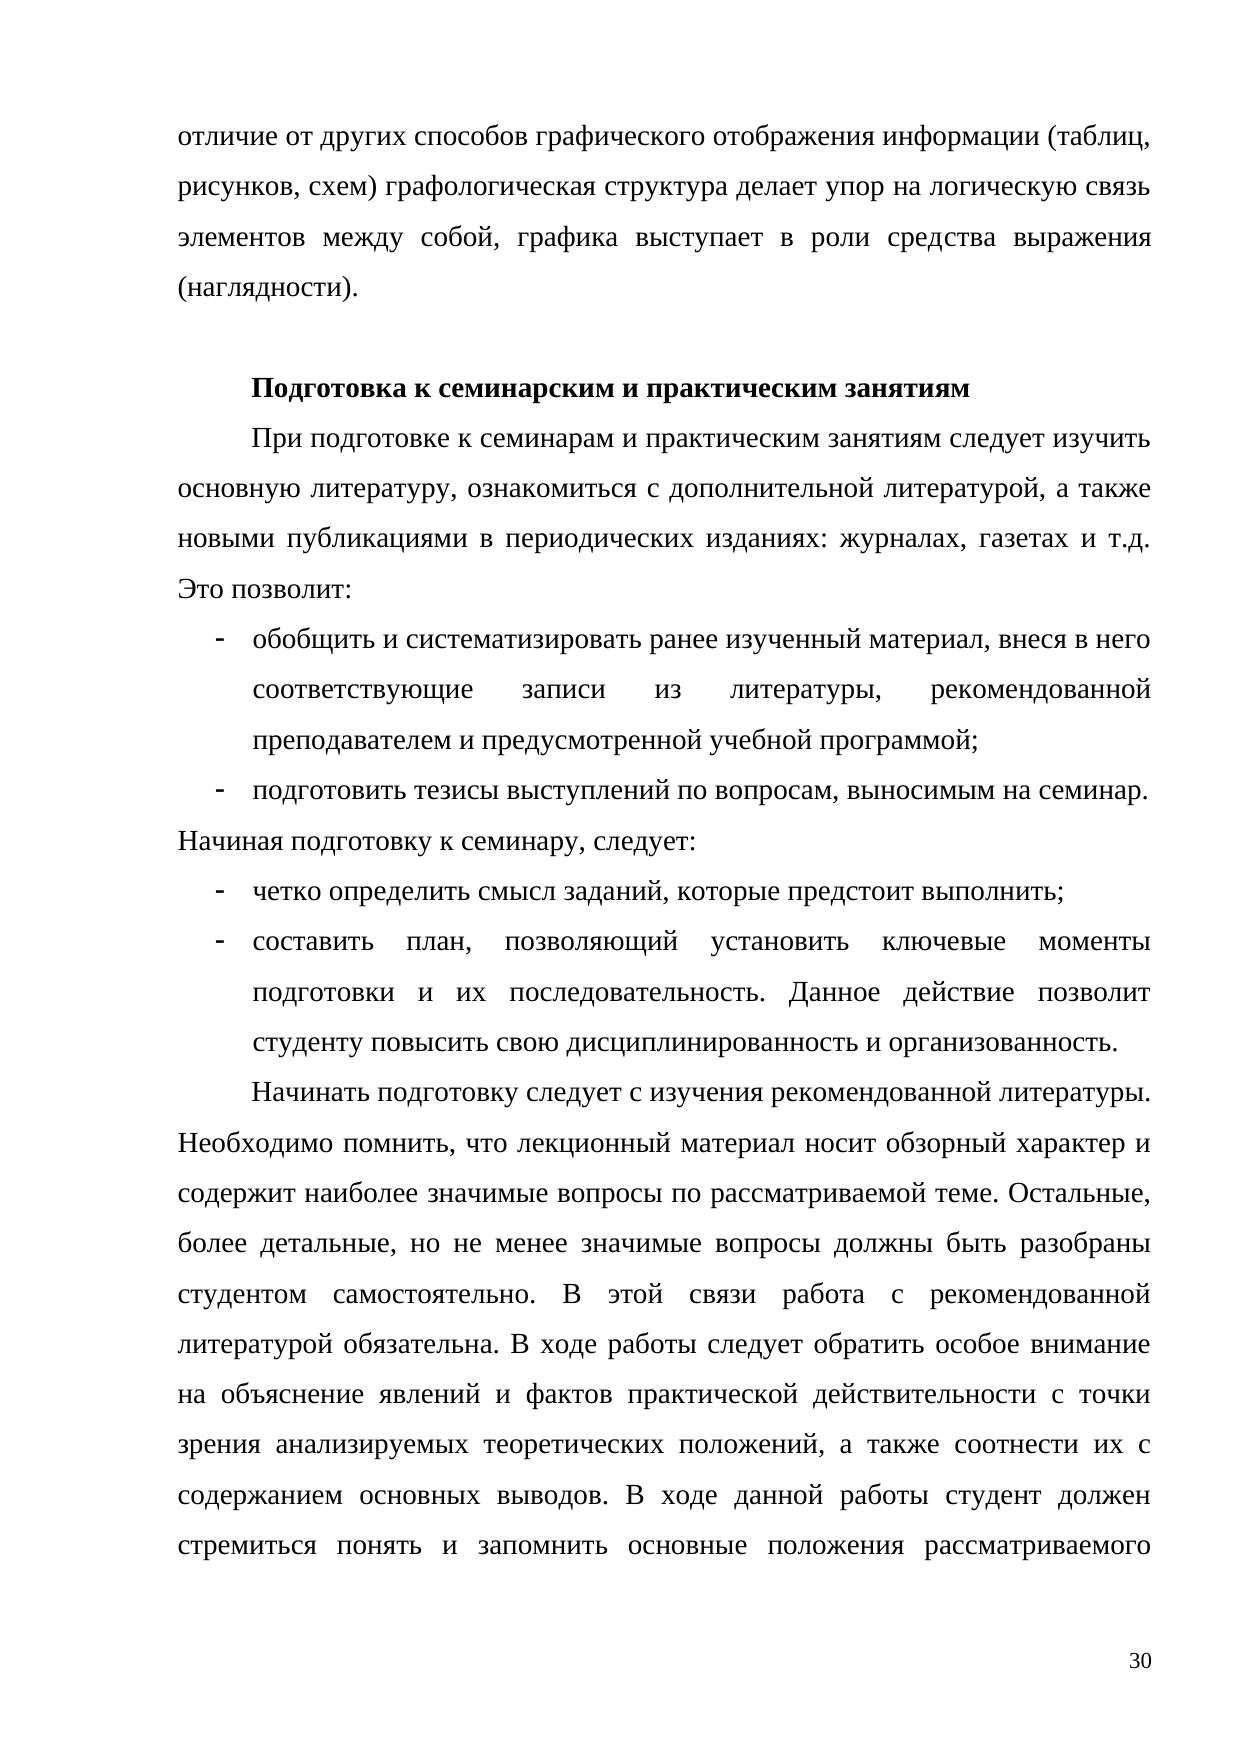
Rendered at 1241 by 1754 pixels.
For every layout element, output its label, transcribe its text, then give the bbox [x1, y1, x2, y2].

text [177, 118, 1152, 303]
list составить план, позволяющий установить ключевые моменты подготовки и их последовательность. Данное действие позволит студенту повысить свою дисциплинированность и организованность. [215, 923, 1152, 1058]
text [177, 1074, 1152, 1561]
list четко определить смысл заданий, которые предстоит выполнить; [215, 873, 1152, 907]
text Подготовка к семинарским и практическим занятиям [177, 370, 1152, 403]
list обобщить и систематизировать ранее изученный материал, внеся в него соответствующие записи из литературы, рекомендованной преподавателем и предусмотренной учебной программой; [215, 621, 1152, 756]
list подготовить тезисы выступлений по вопросам, выносимым на семинар. [215, 772, 1152, 806]
text При подготовке к семинарам и практическим занятиям следует изучить основную литературу, ознакомиться с дополнительной литературой, а также новыми публикациями в периодических изданиях: журналах, газетах и т.д. Это позволит: [177, 420, 1152, 604]
text Начиная подготовку к семинару, следует: [177, 823, 1152, 856]
